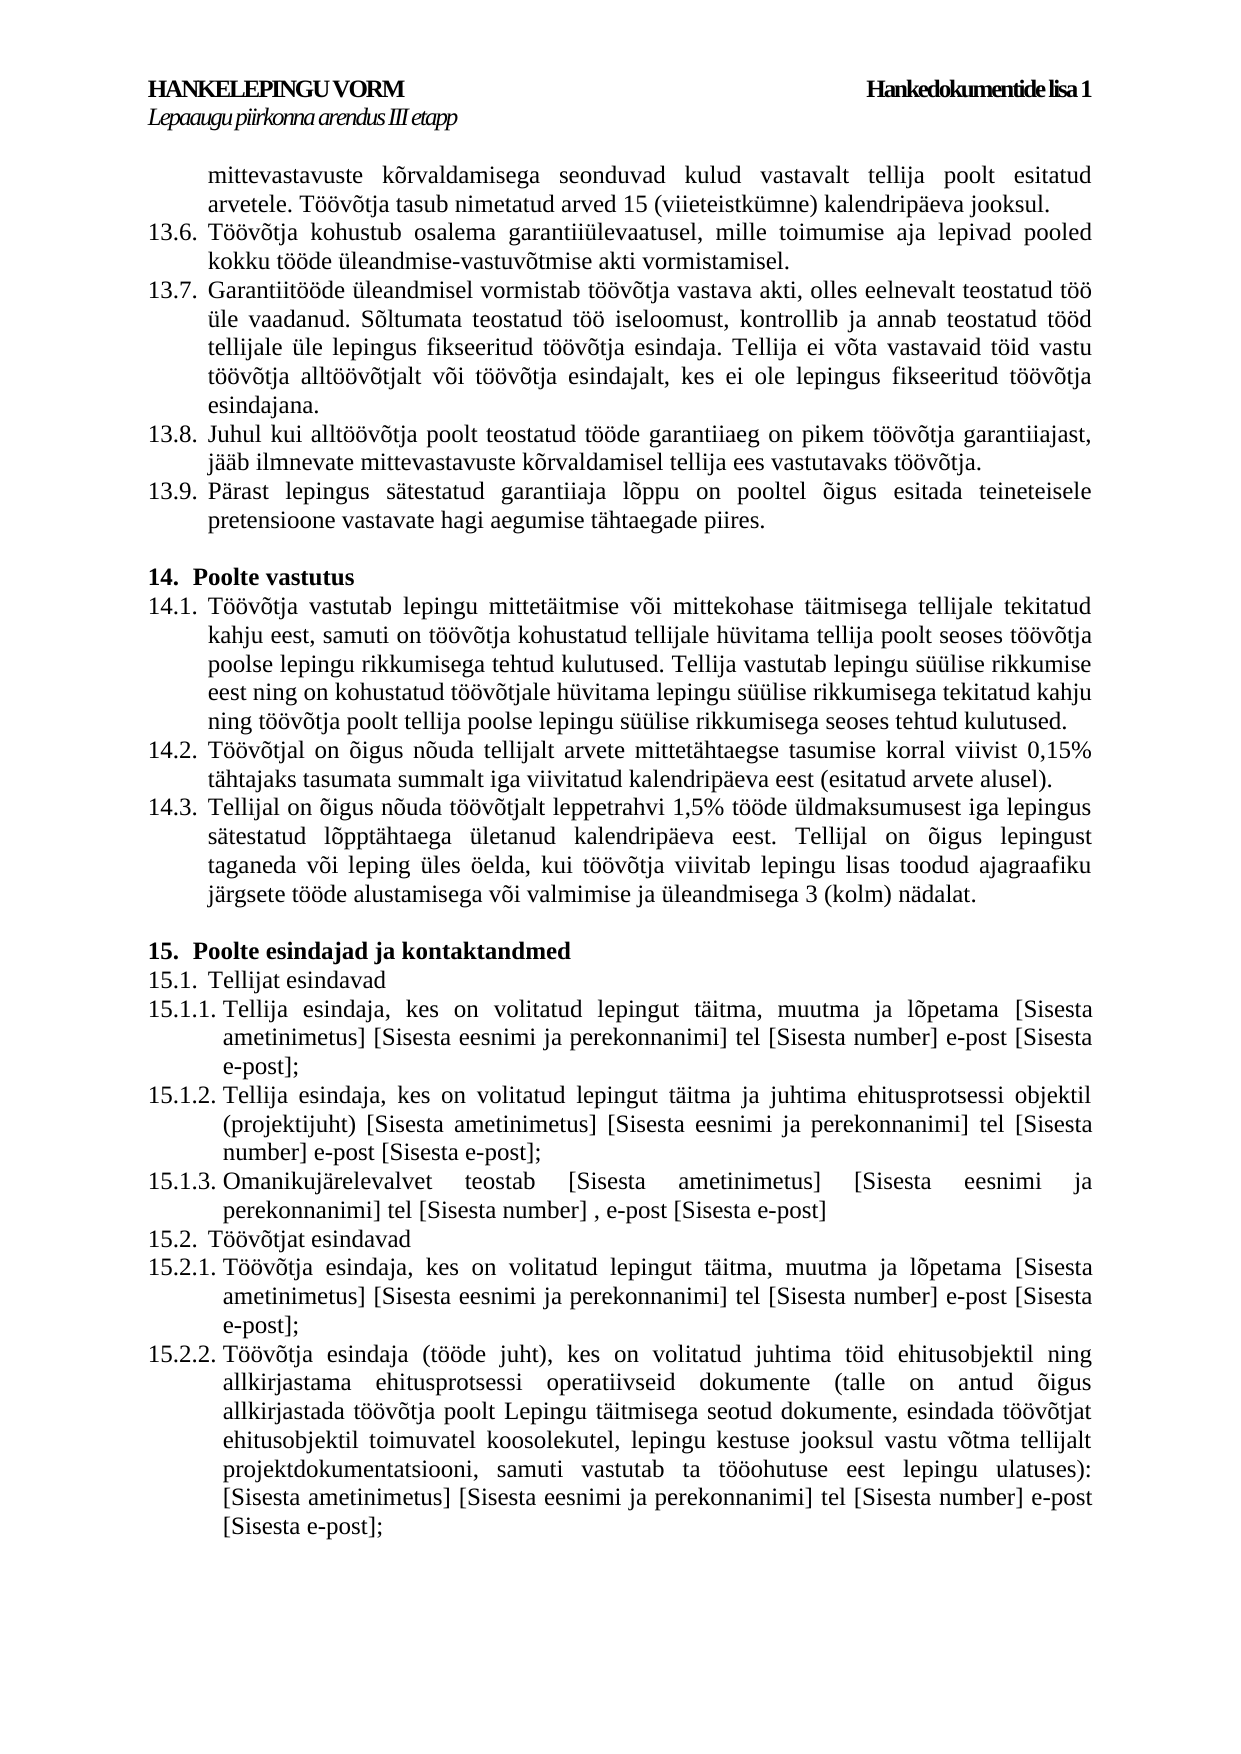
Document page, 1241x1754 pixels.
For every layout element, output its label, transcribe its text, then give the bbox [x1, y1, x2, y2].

list Poolte vastutus [148, 562, 1093, 591]
list Töövõtjal on õigus nõuda tellijalt arvete mittetähtaegse tasumise korral viivist 0,15% tähtajaks tasumata summalt iga viivitatud kalendripäeva eest (esitatud arvete alusel). [148, 735, 1093, 792]
list Töövõtja vastutab lepingu mittetäitmise või mittekohase täitmisega tellijale tekitatud kahju eest, samuti on töövõtja kohustatud tellijale hüvitama tellija poolt seoses töövõtja poolse lepingu rikkumisega tehtud kulutused. Tellija vastutab lepingu süülise rikkumise eest ning on kohustatud töövõtjale hüvitama lepingu süülise rikkumisega tekitatud kahju ning töövõtja poolt tellija poolse lepingu süülise rikkumisega seoses tehtud kulutused. [148, 591, 1093, 735]
list Juhul kui alltöövõtja poolt teostatud tööde garantiiaeg on pikem töövõtja garantiiajast, jääb ilmnevate mittevastavuste kõrvaldamisel tellija ees vastutavaks töövõtja. [148, 419, 1093, 476]
list Poolte esindajad ja kontaktandmed [148, 936, 1093, 965]
list Garantiitööde üleandmisel vormistab töövõtja vastava akti, olles eelnevalt teostatud töö üle vaadanud. Sõltumata teostatud töö iseloomust, kontrollib ja annab teostatud tööd tellijale üle lepingus fikseeritud töövõtja esindaja. Tellija ei võta vastavaid töid vastu töövõtja alltöövõtjalt või töövõtja esindajalt, kes ei ole lepingus fikseeritud töövõtja esindajana. [148, 275, 1093, 419]
list Omanikujärelevalvet teostab tel , e-post [148, 1166, 1093, 1224]
list Tellijal on õigus nõuda töövõtjalt leppetrahvi 1,5% tööde üldmaksumusest iga lepingus sätestatud lõpptähtaega ületanud kalendripäeva eest. Tellijal on õigus lepingust taganeda või leping üles öelda, kui töövõtja viivitab lepingu lisas toodud ajagraafiku järgsete tööde alustamisega või valmimise ja üleandmisega 3 (kolm) nädalat. [148, 792, 1093, 907]
list Tellija esindaja, kes on volitatud lepingut täitma, muutma ja lõpetama tel e-post ; [148, 994, 1093, 1080]
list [148, 160, 1093, 217]
list Tellija esindaja, kes on volitatud lepingut täitma ja juhtima ehitusprotsessi objektil (projektijuht) tel e-post ; [148, 1080, 1093, 1166]
list Töövõtja esindaja (tööde juht), kes on volitatud juhtima töid ehitusobjektil ning allkirjastama ehitusprotsessi operatiivseid dokumente (talle on antud õigus allkirjastada töövõtja poolt Lepingu täitmisega seotud dokumente, esindada töövõtjat ehitusobjektil toimuvatel koosolekutel, lepingu kestuse jooksul vastu võtma tellijalt projektdokumentatsiooni, samuti vastutab ta tööohutuse eest lepingu ulatuses): tel e-post ; [148, 1339, 1093, 1540]
list Töövõtja esindaja, kes on volitatud lepingut täitma, muutma ja lõpetama tel e-post ; [148, 1252, 1093, 1339]
list Töövõtja kohustub osalema garantiiülevaatusel, mille toimumise aja lepivad pooled kokku tööde üleandmise-vastuvõtmise akti vormistamisel. [148, 217, 1093, 275]
list Töövõtjat esindavad [148, 1224, 1093, 1252]
list Tellijat esindavad [148, 965, 1093, 994]
list Pärast lepingus sätestatud garantiiaja lõppu on pooltel õigus esitada teineteisele pretensioone vastavate hagi aegumise tähtaegade piires. [148, 476, 1093, 534]
